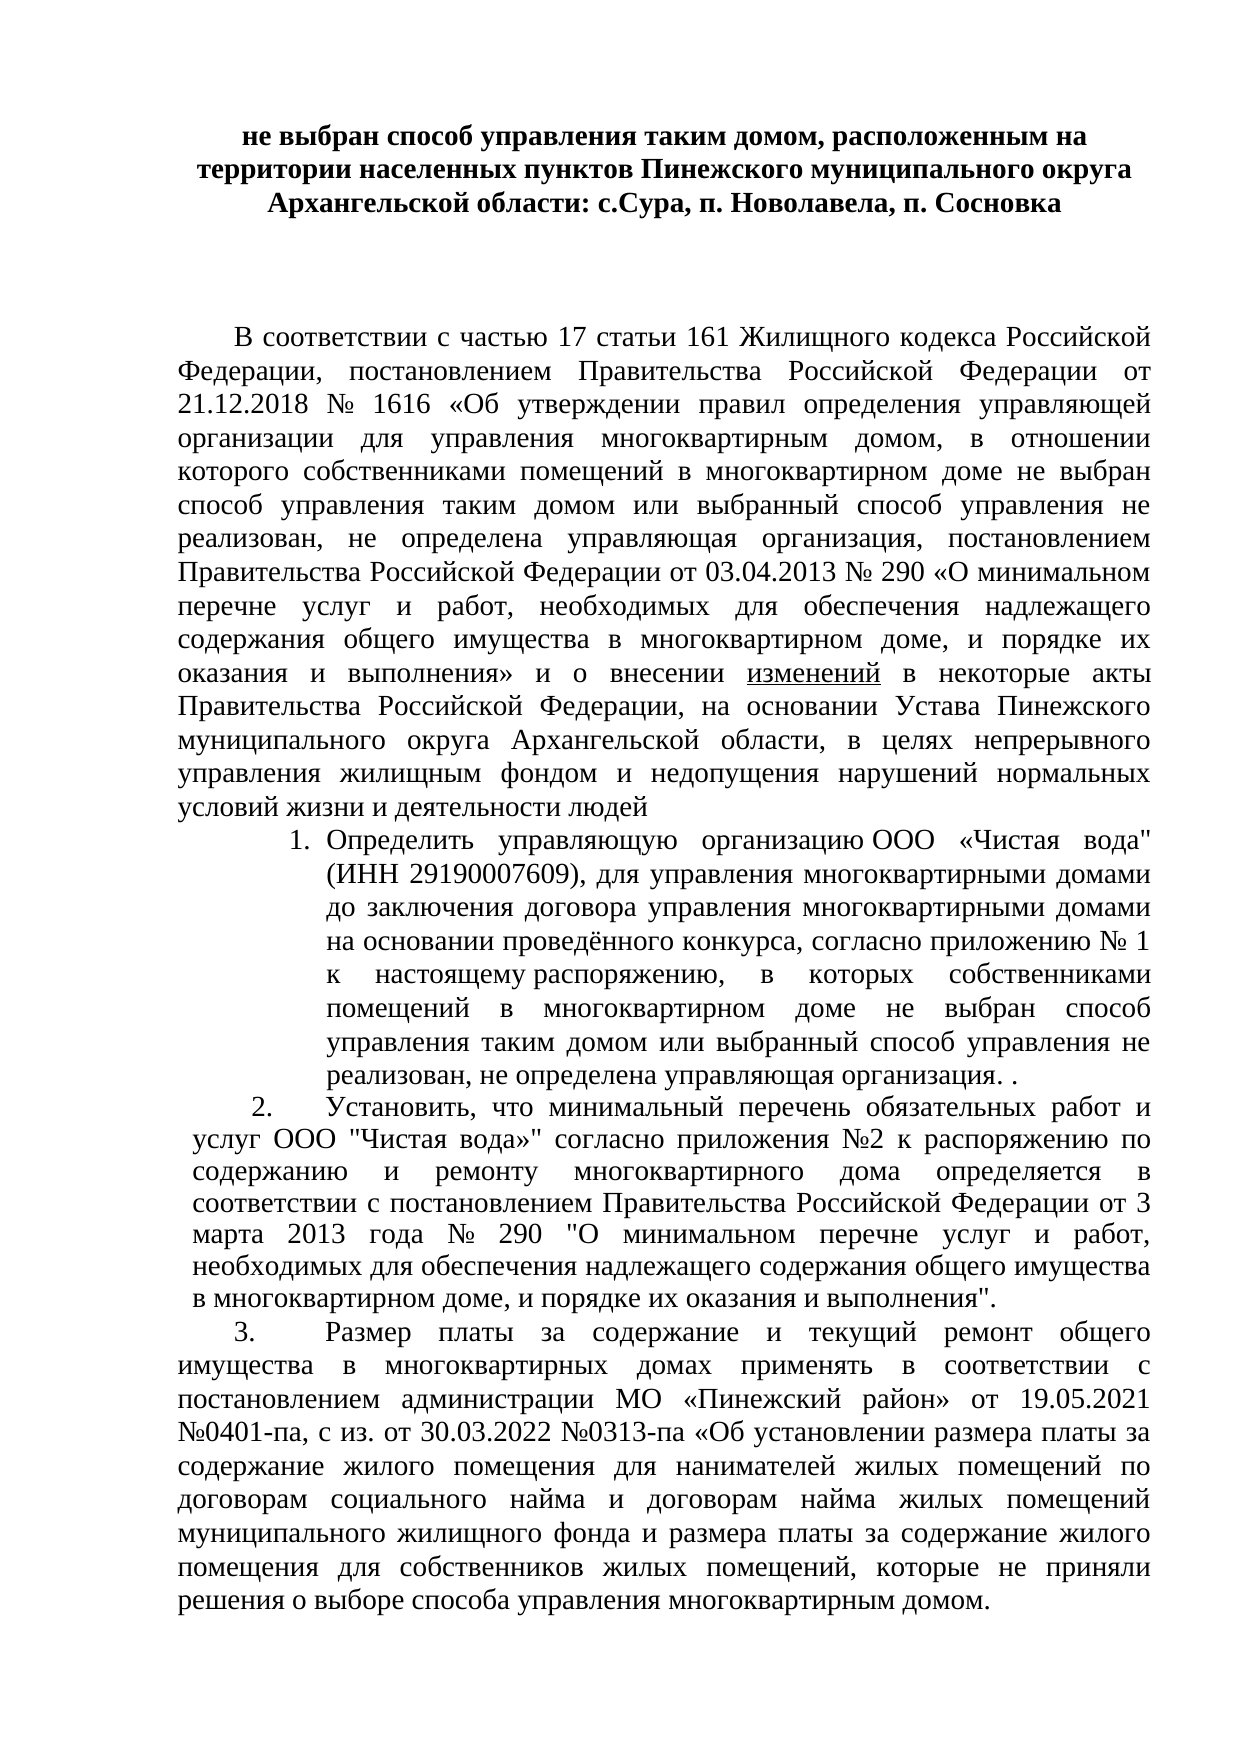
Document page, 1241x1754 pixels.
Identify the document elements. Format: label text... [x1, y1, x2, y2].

list Размер платы за содержание и текущий ремонт общего имущества в многоквартирных домах применять в соответствии с постановлением администрации МО «Пинежский район» от 19.05.2021 №0401-па, с из. от 30.03.2022 №0313-па «Об установлении размера платы за содержание жилого помещения для нанимателей жилых помещений по договорам социального найма и договорам найма жилых помещений муниципального жилищного фонда и размера платы за содержание жилого помещения для собственников жилых помещений, которые не приняли решения о выборе способа управления многоквартирным домом. [177, 1314, 1152, 1616]
list Установить, что минимальный перечень обязательных работ и услуг ООО "Чистая вода»" согласно приложения №2 к распоряжению по содержанию и ремонту многоквартирного дома определяется в соответствии с постановлением Правительства Российской Федерации от 3 марта 2013 года № 290 "О минимальном перечне услуг и работ, необходимых для обеспечения надлежащего содержания общего имущества в многоквартирном доме, и порядке их оказания и выполнения". [192, 1091, 1152, 1314]
text В соответствии с частью 17 статьи 161 Жилищного кодекса Российской Федерации, постановлением Правительства Российской Федерации от 21.12.2018 № 1616 «Об утверждении правил определения управляющей организации для управления многоквартирным домом, в отношении которого собственниками помещений в многоквартирном доме не выбран способ управления таким домом или выбранный способ управления не реализован, не определена управляющая организация, постановлением Правительства Российской Федерации от 03.04.2013 № 290 «О минимальном перечне услуг и работ, необходимых для обеспечения надлежащего содержания общего имущества в многоквартирном доме, и порядке их оказания и выполнения» и о внесении изменений в некоторые акты Правительства Российской Федерации, на основании Устава Пинежского муниципального округа Архангельской области, в целях непрерывного управления жилищным фондом и недопущения нарушений нормальных условий жизни и деятельности людей [177, 319, 1152, 822]
list Определить управляющую организацию ООО «Чистая вода" (ИНН 29190007609), для управления многоквартирными домами до заключения договора управления многоквартирными домами на основании проведённого конкурса, согласно приложению № 1 к настоящему распоряжению, в которых собственниками помещений в многоквартирном доме не выбран способ управления таким домом или выбранный способ управления не реализован, не определена управляющая организация. . [288, 822, 1152, 1091]
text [177, 118, 1152, 219]
